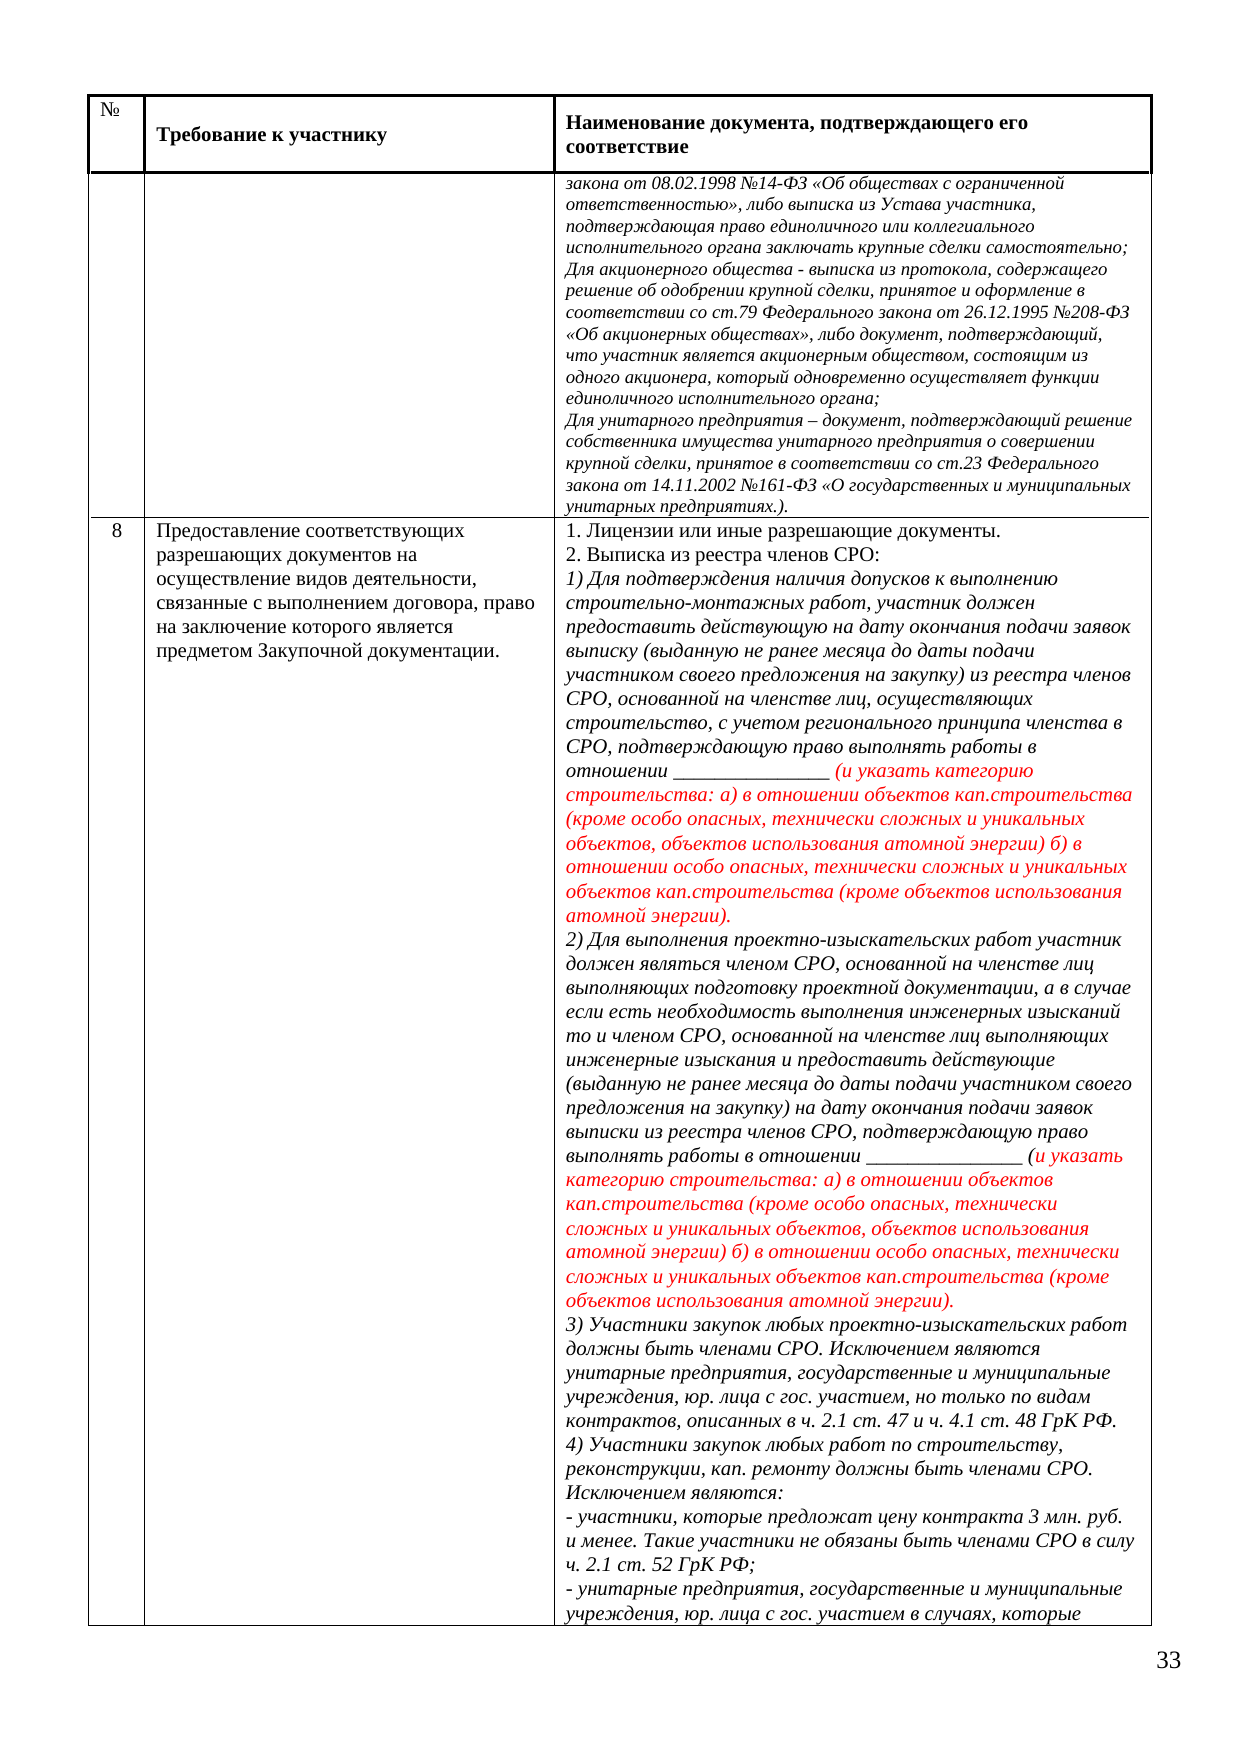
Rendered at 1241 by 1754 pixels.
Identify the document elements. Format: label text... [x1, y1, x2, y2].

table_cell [555, 517, 1151, 1624]
table_cell [89, 517, 144, 1624]
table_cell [145, 518, 554, 1624]
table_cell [555, 171, 1151, 517]
table_header Наименование документа, подтверждающего его соответствие [556, 97, 1150, 171]
table_header № [90, 97, 143, 171]
table_header Требование к участнику [146, 97, 553, 171]
